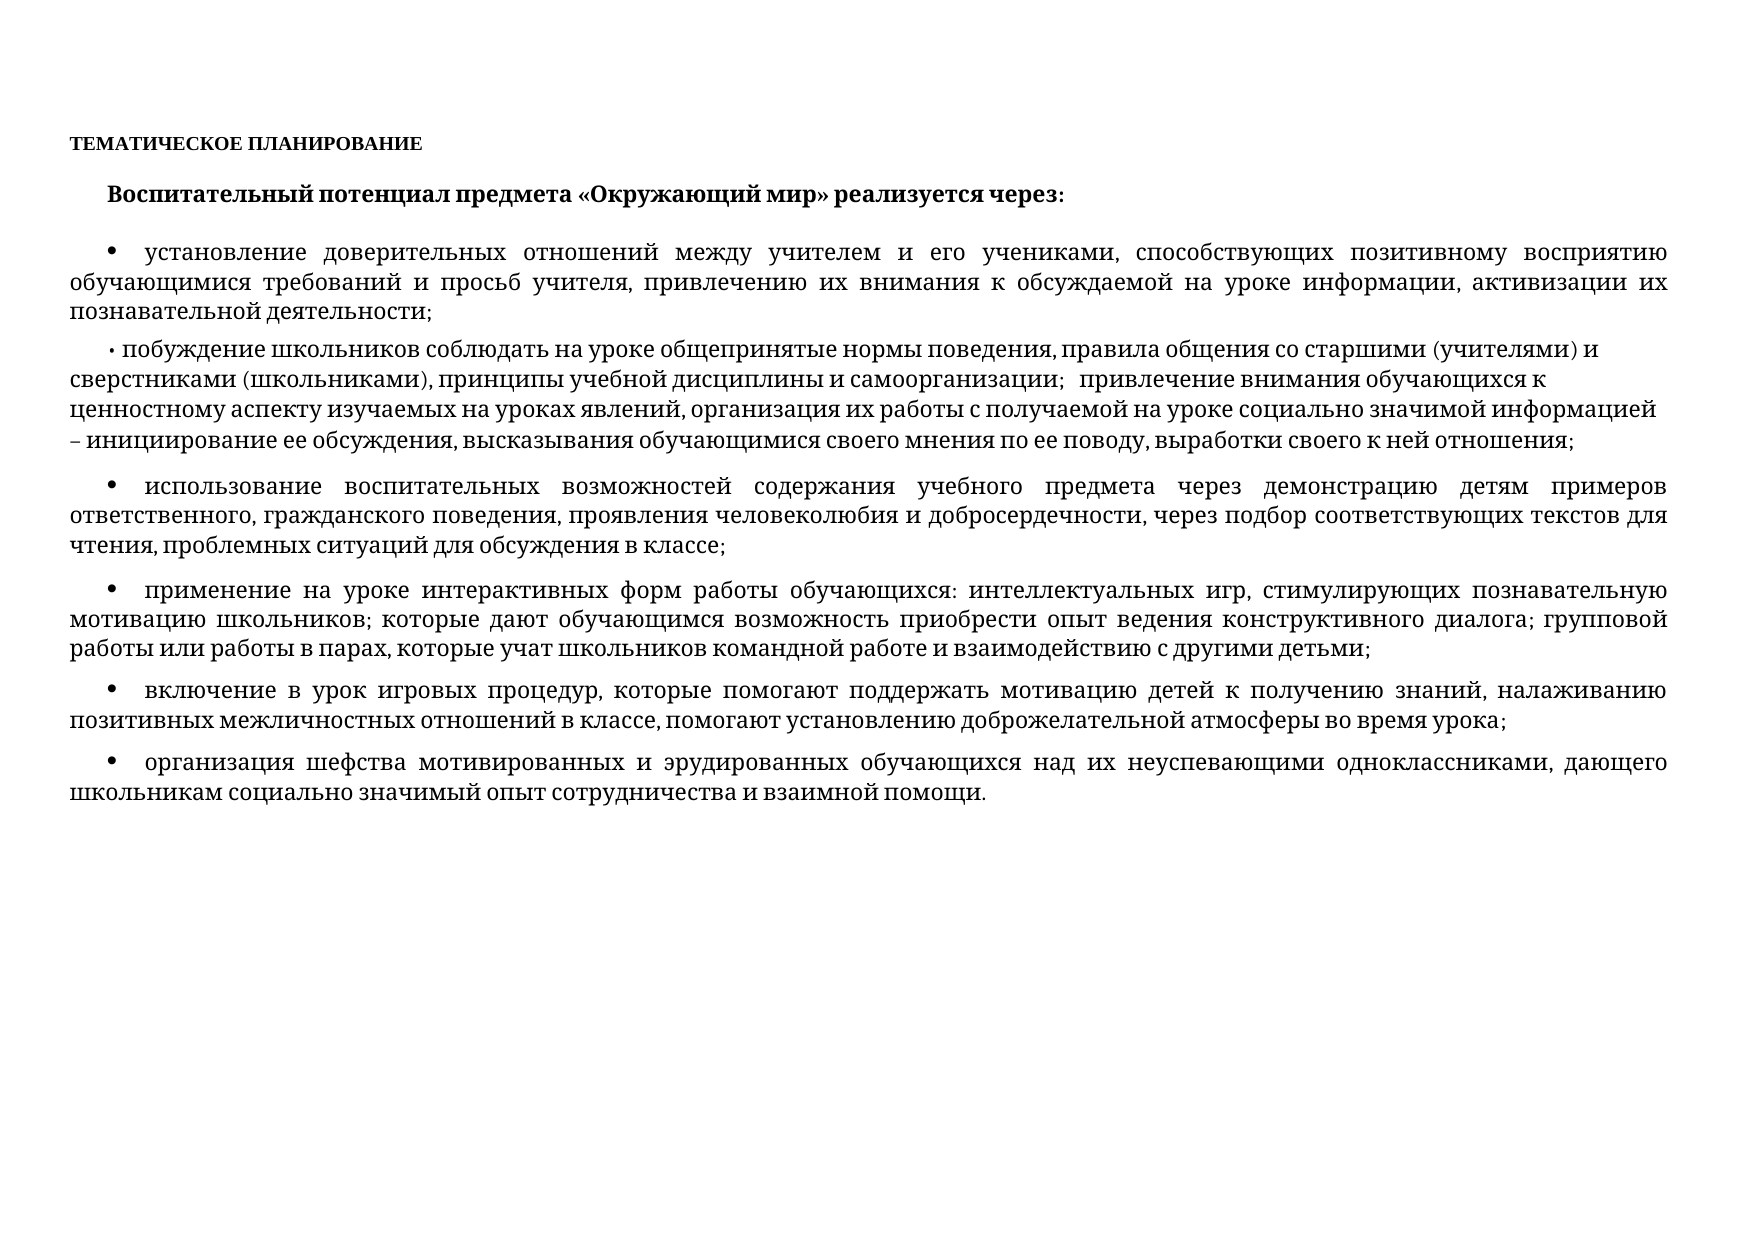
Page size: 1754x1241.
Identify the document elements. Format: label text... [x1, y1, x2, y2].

list организация шефства мотивированных и эрудированных обучающихся над их неуспевающими одноклассниками, дающего школьникам социально значимый опыт сотрудничества и взаимной помощи. [69, 743, 1669, 806]
list установление доверительных отношений между учителем и его учениками, способствующих позитивному восприятию обучающимися требований и просьб учителя, привлечению их внимания к обсуждаемой на уроке информации, активизации их познавательной деятельности; [69, 233, 1669, 325]
list включение в урок игровых процедур, которые помогают поддержать мотивацию детей к получению знаний, налаживанию позитивных межличностных отношений в классе, помогают установлению доброжелательной атмосферы во время урока; [69, 672, 1669, 734]
text ТЕМАТИЧЕСКОЕ ПЛАНИРОВАНИЕ [69, 133, 1687, 155]
text Воспитательный потенциал предмета «Окружающий мир» реализуется через: [107, 182, 1687, 208]
text • побуждение школьников соблюдать на уроке общепринятые нормы поведения, правила общения со старшими (учителями) и сверстниками (школьниками), принципы учебной дисциплины и самоорганизации; привлечение внимания обучающихся к ценностному аспекту изучаемых на уроках явлений, организация их работы с получаемой на уроке социально значимой информацией – инициирование ее обсуждения, высказывания обучающимися своего мнения по ее поводу, выработки своего к ней отношения; [69, 337, 1669, 454]
list применение на уроке интерактивных форм работы обучающихся: интеллектуальных игр, стимулирующих познавательную мотивацию школьников; которые дают обучающимся возможность приобрести опыт ведения конструктивного диалога; групповой работы или работы в парах, которые учат школьников командной работе и взаимодействию с другими детьми; [69, 571, 1669, 662]
list использование воспитательных возможностей содержания учебного предмета через демонстрацию детям примеров ответственного, гражданского поведения, проявления человеколюбия и добросердечности, через подбор соответствующих текстов для чтения, проблемных ситуаций для обсуждения в классе; [69, 467, 1669, 559]
